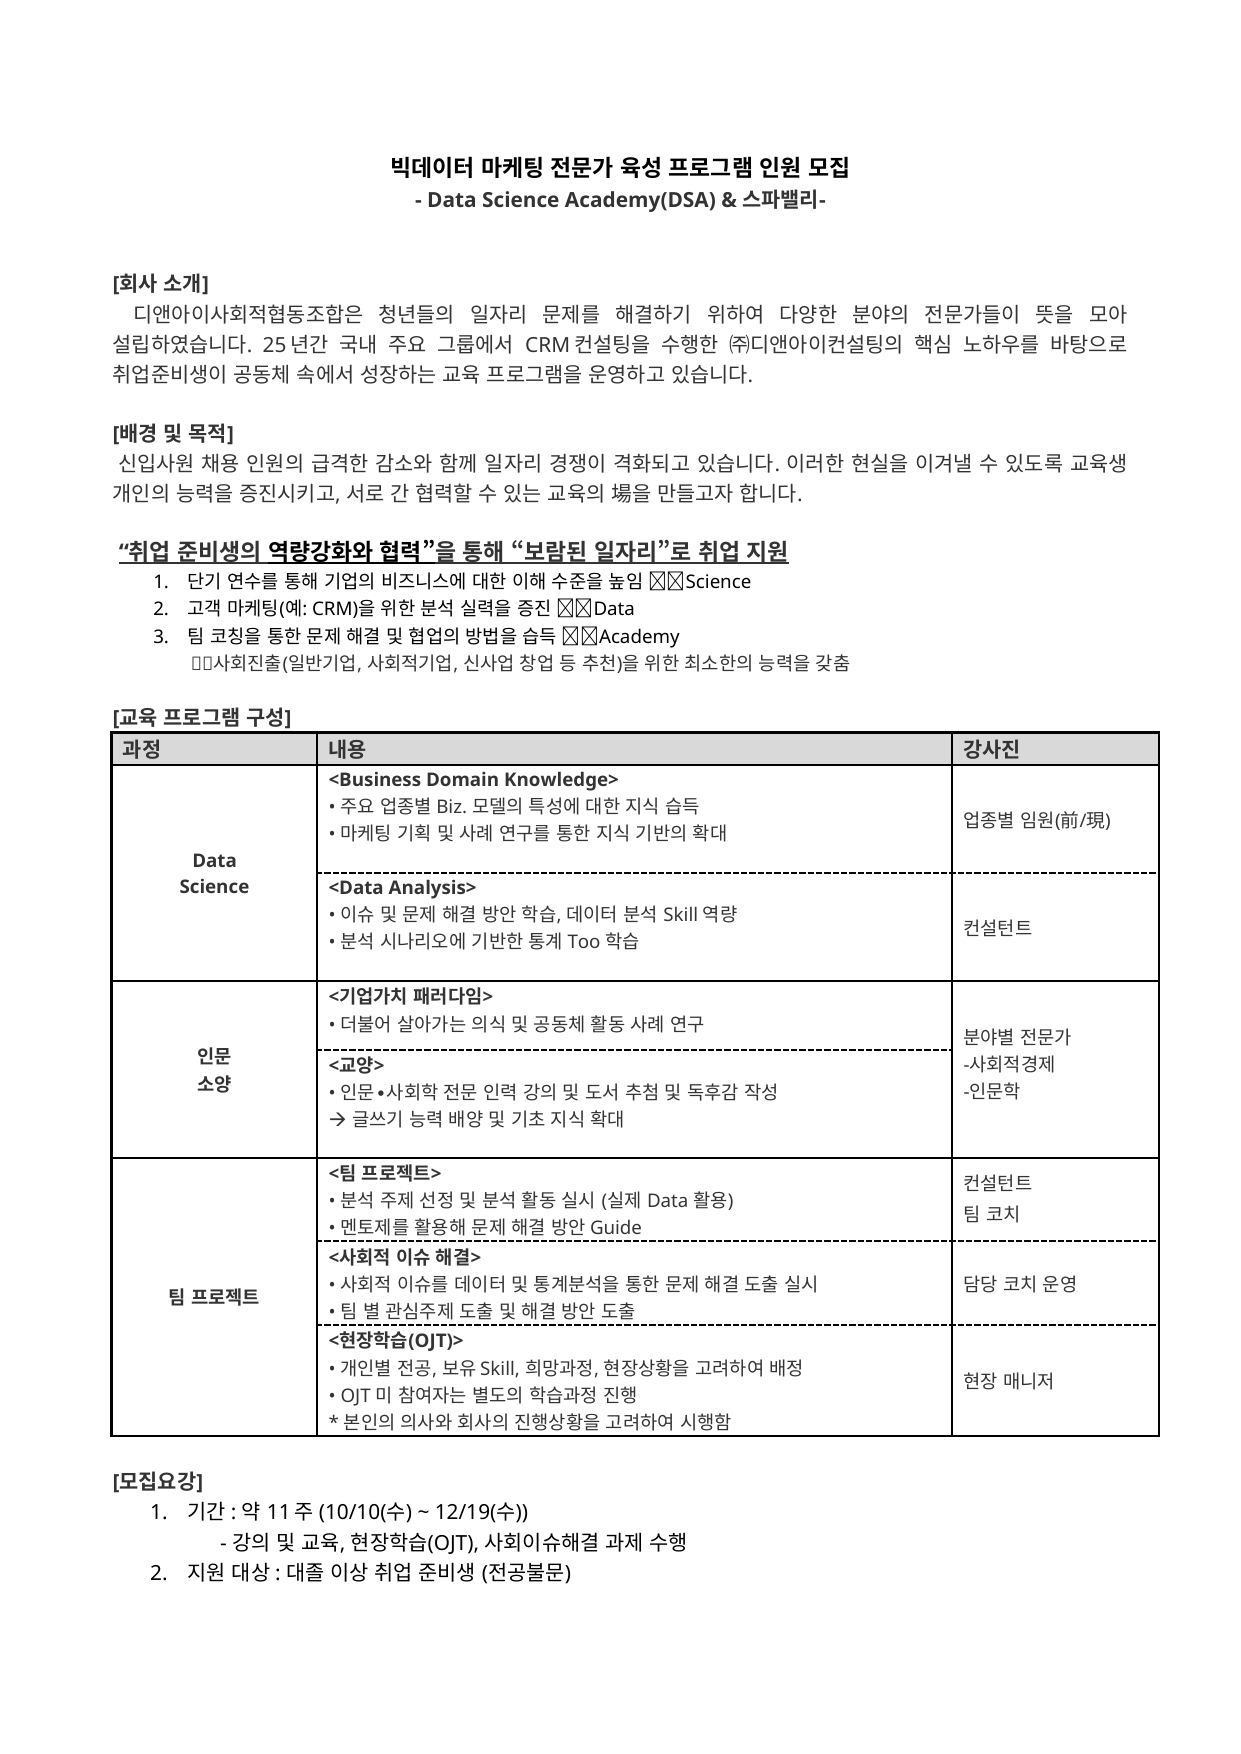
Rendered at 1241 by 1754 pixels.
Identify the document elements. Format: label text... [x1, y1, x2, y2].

table_cell 분야별 전문가 -사회적경제 -인문학 [953, 982, 1158, 1157]
text 사회진출(일반기업, 사회적기업, 신사업 창업 등 추천)을 위한 최소한의 능력을 갖춤 [112, 648, 1128, 676]
table_cell <Business Domain Knowledge> • 주요 업종별 Biz. 모델의 특성에 대한 지식 습득 • 마케팅 기획 및 사례 연구를 통한 지식 기반의 확대 [318, 766, 951, 872]
list 단기 연수를 통해 기업의 비즈니스에 대한 이해 수준을 높임 Science [153, 567, 1106, 594]
text 빅데이터 마케팅 전문가 육성 프로그램 인원 모집 [112, 150, 1128, 183]
table_cell <팀 프로젝트> • 분석 주제 선정 및 분석 활동 실시 (실제 Data 활용) • 멘토제를 활용해 문제 해결 방안 Guide [318, 1159, 951, 1240]
table_cell Data Science [113, 766, 316, 980]
table_cell 팀 프로젝트 [113, 1159, 316, 1435]
table_cell <기업가치 패러다임> • 더불어 살아가는 의식 및 공동체 활동 사례 연구 [318, 982, 951, 1048]
table_cell 현장 매니저 [953, 1324, 1158, 1435]
table_cell 인문 소양 [113, 982, 316, 1157]
text “취업 준비생의 역량강화와 협력”을 통해 “보람된 일자리”로 취업 지원 [112, 533, 1128, 567]
text [회사 소개] [112, 267, 1128, 298]
table_cell 컨설턴트 팀 코치 [953, 1159, 1158, 1240]
text [배경 및 목적] [112, 417, 1128, 447]
text [교육 프로그램 구성] [112, 701, 1128, 731]
text [모집요강] [112, 1465, 1128, 1496]
table_cell <Data Analysis> • 이슈 및 문제 해결 방안 학습, 데이터 분석 Skill 역량 • 분석 시나리오에 기반한 통계 Too 학습 [318, 872, 951, 980]
text - Data Science Academy(DSA) & 스파밸리- [112, 183, 1128, 213]
table_cell 담당 코치 운영 [953, 1240, 1158, 1324]
list 지원 대상 : 대졸 이상 취업 준비생 (전공불문) [150, 1556, 1117, 1586]
text 신입사원 채용 인원의 급격한 감소와 함께 일자리 경쟁이 격화되고 있습니다. 이러한 현실을 이겨낼 수 있도록 교육생 개인의 능력을 증진시키고, 서로 간 협력할 수 있는 교육의 場을 만들고자 합니다. [112, 447, 1128, 508]
table_cell <현장학습(OJT)> • 개인별 전공, 보유Skill, 희망과정, 현장상황을 고려하여 배정 • OJT 미 참여자는 별도의 학습과정 진행 * 본인의 의사와 회사의 진행상황을 고려하여 시행함 [318, 1324, 951, 1435]
table_header 강사진 [953, 734, 1158, 764]
table_header 과정 [113, 734, 316, 764]
list 팀 코칭을 통한 문제 해결 및 협업의 방법을 습득 Academy [153, 621, 1106, 648]
text 디앤아이사회적협동조합은 청년들의 일자리 문제를 해결하기 위하여 다양한 분야의 전문가들이 뜻을 모아 설립하였습니다. 25년간 국내 주요 그룹에서 CRM컨설팅을 수행한 ㈜디앤아이컨설팅의 핵심 노하우를 바탕으로 취업준비생이 공동체 속에서 성장하는 교육 프로그램을 운영하고 있습니다. [112, 298, 1128, 389]
table_cell <사회적 이슈 해결> • 사회적 이슈를 데이터 및 통계분석을 통한 문제 해결 도출 실시 • 팀 별 관심주제 도출 및 해결 방안 도출 [318, 1240, 951, 1324]
list 고객 마케팅(예: CRM)을 위한 분석 실력을 증진 Data [153, 594, 1106, 621]
table_cell <교양> • 인문∙사회학 전문 인력 강의 및 도서 추첨 및 독후감 작성 글쓰기 능력 배양 및 기초 지식 확대 [318, 1049, 951, 1157]
table_cell 컨설턴트 [953, 872, 1158, 980]
table_cell 업종별 임원(前/現) [953, 766, 1158, 872]
list 기간 : 약 11주 (10/10(수) ~ 12/19(수)) - 강의 및 교육, 현장학습(OJT), 사회이슈해결 과제 수행 [150, 1496, 1117, 1556]
table_header 내용 [318, 734, 951, 764]
